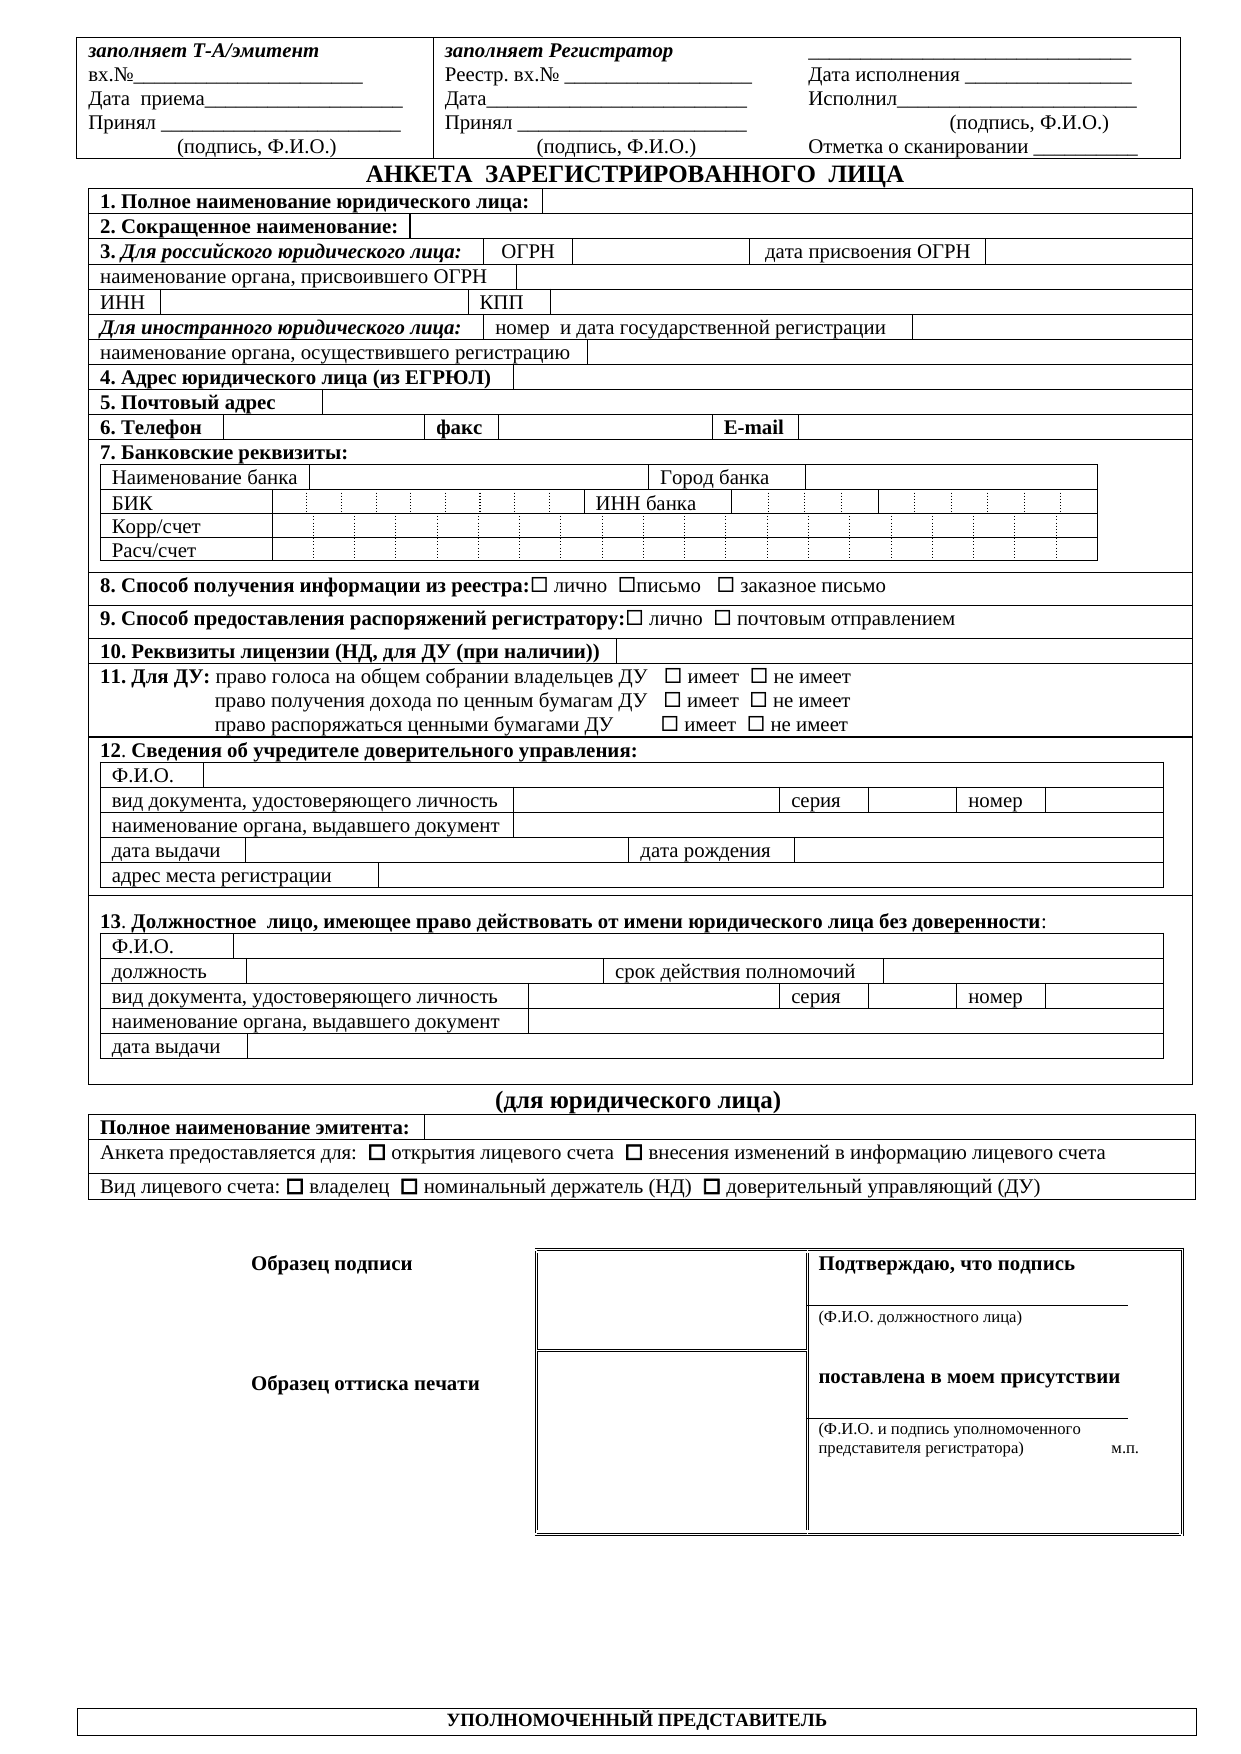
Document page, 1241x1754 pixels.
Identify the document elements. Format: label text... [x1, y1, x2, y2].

table_cell [799, 415, 1192, 439]
table_cell [551, 290, 1192, 314]
table_cell [536, 1352, 807, 1532]
table_header заполняет Регистратор Реестр. вх.№ __________________ Дата_________________________ Принял ______________________ (подпись, Ф.И.О.) [434, 38, 797, 158]
table_cell 5. Почтовый адрес [89, 390, 322, 414]
text (для юридического лица) [89, 1085, 1181, 1114]
table_cell 2. Сокращенное наименование: [89, 214, 409, 238]
table_cell наименование органа, присвоившего ОГРН [89, 265, 516, 288]
table_cell Для иностранного юридического лица: [89, 315, 483, 339]
table_cell ОГРН [484, 239, 572, 263]
table_cell КПП [469, 290, 550, 314]
table_cell 13. Должностное лицо, имеющее право действовать от имени юридического лица без доверенности: [89, 896, 1192, 1084]
table_header [536, 1251, 807, 1349]
table_cell [323, 390, 1192, 414]
table_cell E-mail [713, 415, 798, 439]
table_cell [499, 415, 712, 439]
table_cell 11. Для ДУ: право голоса на общем собрании владельцев ДУ имеет не имеет право получения дохода по ценным бумагам ДУ имеет не имеет право распоряжаться ценными бумагами ДУ имеет не имеет [89, 664, 1192, 736]
table_cell [224, 415, 424, 439]
table_header Подтверждаю, что подпись (Ф.И.О. должностного лица) поставлена в моем присутствии (Ф.И.О. и подпись уполномоченного представителя регистратора) м.п. [807, 1251, 1181, 1532]
table_cell [514, 365, 1192, 389]
table_header _______________________________ Дата исполнения ________________ Исполнил_______________________ (подпись, Ф.И.О.) Отметка о сканировании __________ [797, 38, 1180, 158]
table_cell [913, 315, 1192, 339]
table_cell факс [425, 415, 498, 439]
table_header Образец подписи Образец оттиска печати [240, 1248, 536, 1532]
table_header 1. Полное наименование юридического лица: [89, 189, 542, 213]
table_cell 12. Сведения об учредителе доверительного управления: [89, 738, 1192, 895]
table_header УПОЛНОМОЧЕННЫЙ ПРЕДСТАВИТЕЛЬ [78, 1709, 1196, 1734]
table_cell [161, 290, 468, 314]
table_cell 9. Способ предоставления распоряжений регистратору: лично почтовым отправлением [89, 606, 1192, 638]
table_cell [517, 265, 1192, 288]
table_cell [617, 639, 1192, 663]
table_cell Вид лицевого счета: владелец номинальный держатель (НД) доверительный управляющий (ДУ) [89, 1174, 1195, 1198]
table_cell [573, 239, 749, 263]
text АНКЕТА ЗАРЕГИСТРИРОВАННОГО ЛИЦА [89, 159, 1181, 188]
table_cell 4. Адрес юридического лица (из ЕГРЮЛ) [89, 365, 513, 389]
table_cell 8. Способ получения информации из реестра: лично письмо заказное письмо [89, 573, 1192, 605]
table_cell [411, 214, 1192, 238]
table_header [425, 1115, 1195, 1139]
table_cell [588, 340, 1192, 364]
table_cell 10. Реквизиты лицензии (НД, для ДУ (при наличии)) [89, 639, 616, 663]
table_header заполняет Т-А/эмитент вх.№______________________ Дата приема___________________ Принял _______________________ (подпись, Ф.И.О.) [77, 38, 433, 158]
table_header Полное наименование эмитента: [89, 1115, 424, 1139]
table_cell 6. Телефон [89, 415, 223, 439]
table_cell 7. Банковские реквизиты: [89, 440, 1192, 572]
table_cell номер и дата государственной регистрации [484, 315, 912, 339]
table_cell Анкета предоставляется для: открытия лицевого счета внесения изменений в информацию лицевого счета [89, 1140, 1195, 1173]
table_cell 3. Для российского юридического лица: [89, 239, 483, 263]
table_cell дата присвоения ОГРН [750, 239, 985, 263]
table_cell наименование органа, осуществившего регистрацию [89, 340, 587, 364]
table_cell ИНН [89, 290, 160, 314]
table_header [543, 189, 1192, 213]
table_cell [986, 239, 1192, 263]
